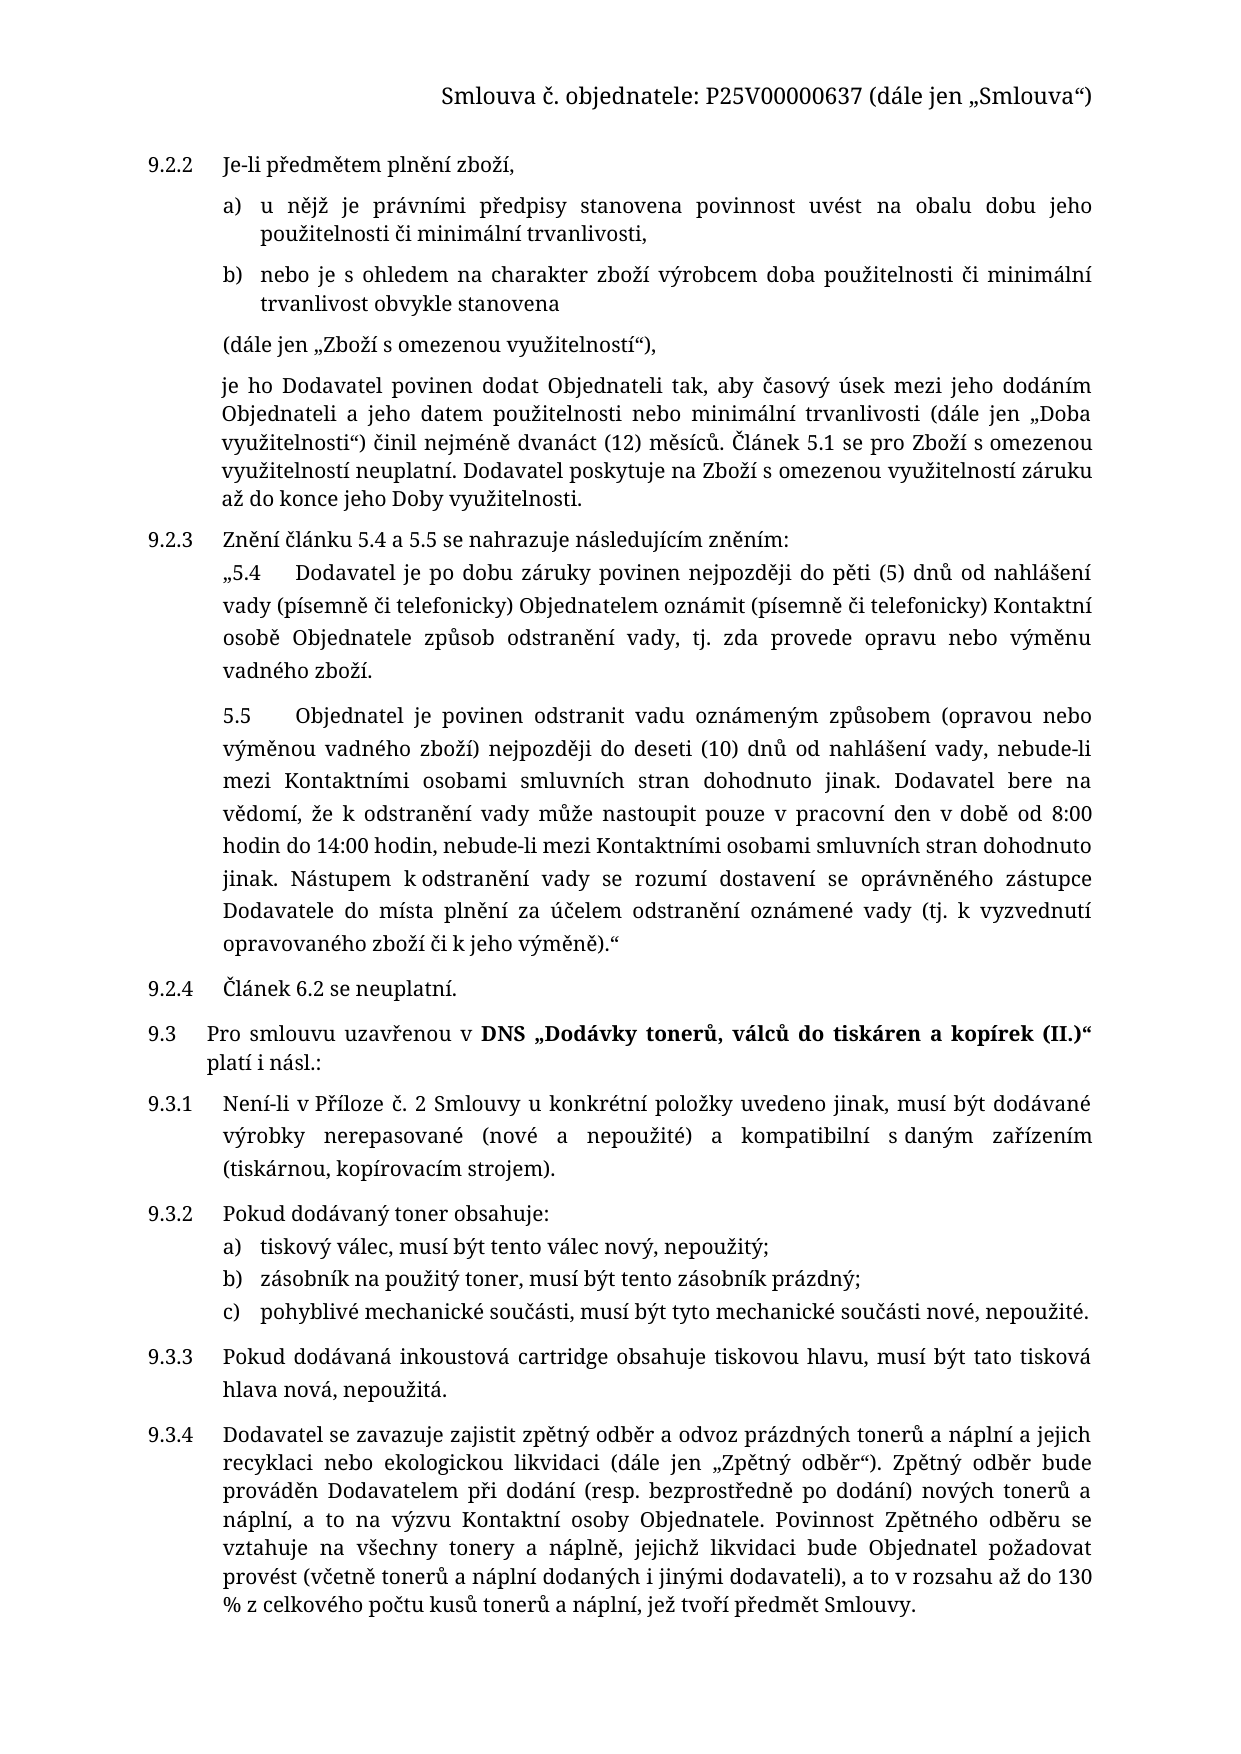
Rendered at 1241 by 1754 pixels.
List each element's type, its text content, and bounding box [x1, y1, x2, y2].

list Není-li v Příloze č. 2 Smlouvy u konkrétní položky uvedeno jinak, musí být dodávané výrobky nerepasované (nové a nepoužité) a kompatibilní s daným zařízením (tiskárnou, kopírovacím strojem). [148, 1089, 1093, 1182]
text je ho Dodavatel povinen dodat Objednateli tak, aby časový úsek mezi jeho dodáním Objednateli a jeho datem použitelnosti nebo minimální trvanlivosti (dále jen „Doba využitelnosti“) činil nejméně dvanáct (12) měsíců. Článek 5.1 se pro Zboží s omezenou využitelností neuplatní. Dodavatel poskytuje na Zboží s omezenou využitelností záruku až do konce jeho Doby využitelnosti. [221, 371, 1093, 513]
list Pokud dodávaná inkoustová cartridge obsahuje tiskovou hlavu, musí být tato tisková hlava nová, nepoužitá. [148, 1342, 1093, 1403]
list nebo je s ohledem na charakter zboží výrobcem doba použitelnosti či minimální trvanlivost obvykle stanovena [223, 261, 1093, 317]
list u nějž je právními předpisy stanovena povinnost uvést na obalu dobu jeho použitelnosti či minimální trvanlivosti, [223, 191, 1093, 248]
list pohyblivé mechanické součásti, musí být tyto mechanické součásti nové, nepoužité. [223, 1297, 1093, 1325]
list Dodavatel se zavazuje zajistit zpětný odběr a odvoz prázdných tonerů a náplní a jejich recyklaci nebo ekologickou likvidaci (dále jen „Zpětný odběr“). Zpětný odběr bude prováděn Dodavatelem při dodání (resp. bezprostředně po dodání) nových tonerů a náplní, a to na výzvu Kontaktní osoby Objednatele. Povinnost Zpětného odběru se vztahuje na všechny tonery a náplně, jejichž likvidaci bude Objednatel požadovat provést (včetně tonerů a náplní dodaných i jinými dodavateli), a to v rozsahu až do 130 % z celkového počtu kusů tonerů a náplní, jež tvoří předmět Smlouvy. [148, 1420, 1093, 1619]
list Pokud dodávaný toner obsahuje: [148, 1199, 1093, 1228]
list Je-li předmětem plnění zboží, [148, 150, 1093, 179]
list Článek 6.2 se neuplatní. [148, 974, 1093, 1003]
list Znění článku 5.4 a 5.5 se nahrazuje následujícím zněním: [148, 526, 1093, 554]
text (dále jen „Zboží s omezenou využitelností“), [223, 330, 1093, 358]
list Pro smlouvu uzavřenou v DNS „Dodávky tonerů, válců do tiskáren a kopírek (II.)“ platí i násl.: [148, 1019, 1093, 1076]
list 5.5 Objednatel je povinen odstranit vadu oznámeným způsobem (opravou nebo výměnou vadného zboží) nejpozději do deseti (10) dnů od nahlášení vady, nebude-li mezi Kontaktními osobami smluvních stran dohodnuto jinak. Dodavatel bere na vědomí, že k odstranění vady může nastoupit pouze v pracovní den v době od 8:00 hodin do 14:00 hodin, nebude-li mezi Kontaktními osobami smluvních stran dohodnuto jinak. Nástupem k odstranění vady se rozumí dostavení se oprávněného zástupce Dodavatele do místa plnění za účelem odstranění oznámené vady (tj. k vyzvednutí opravovaného zboží či k jeho výměně).“ [223, 701, 1093, 958]
list zásobník na použitý toner, musí být tento zásobník prázdný; [223, 1264, 1093, 1293]
list „5.4 Dodavatel je po dobu záruky povinen nejpozději do pěti (5) dnů od nahlášení vady (písemně či telefonicky) Objednatelem oznámit (písemně či telefonicky) Kontaktní osobě Objednatele způsob odstranění vady, tj. zda provede opravu nebo výměnu vadného zboží. [223, 558, 1093, 684]
list tiskový válec, musí být tento válec nový, nepoužitý; [223, 1232, 1093, 1260]
